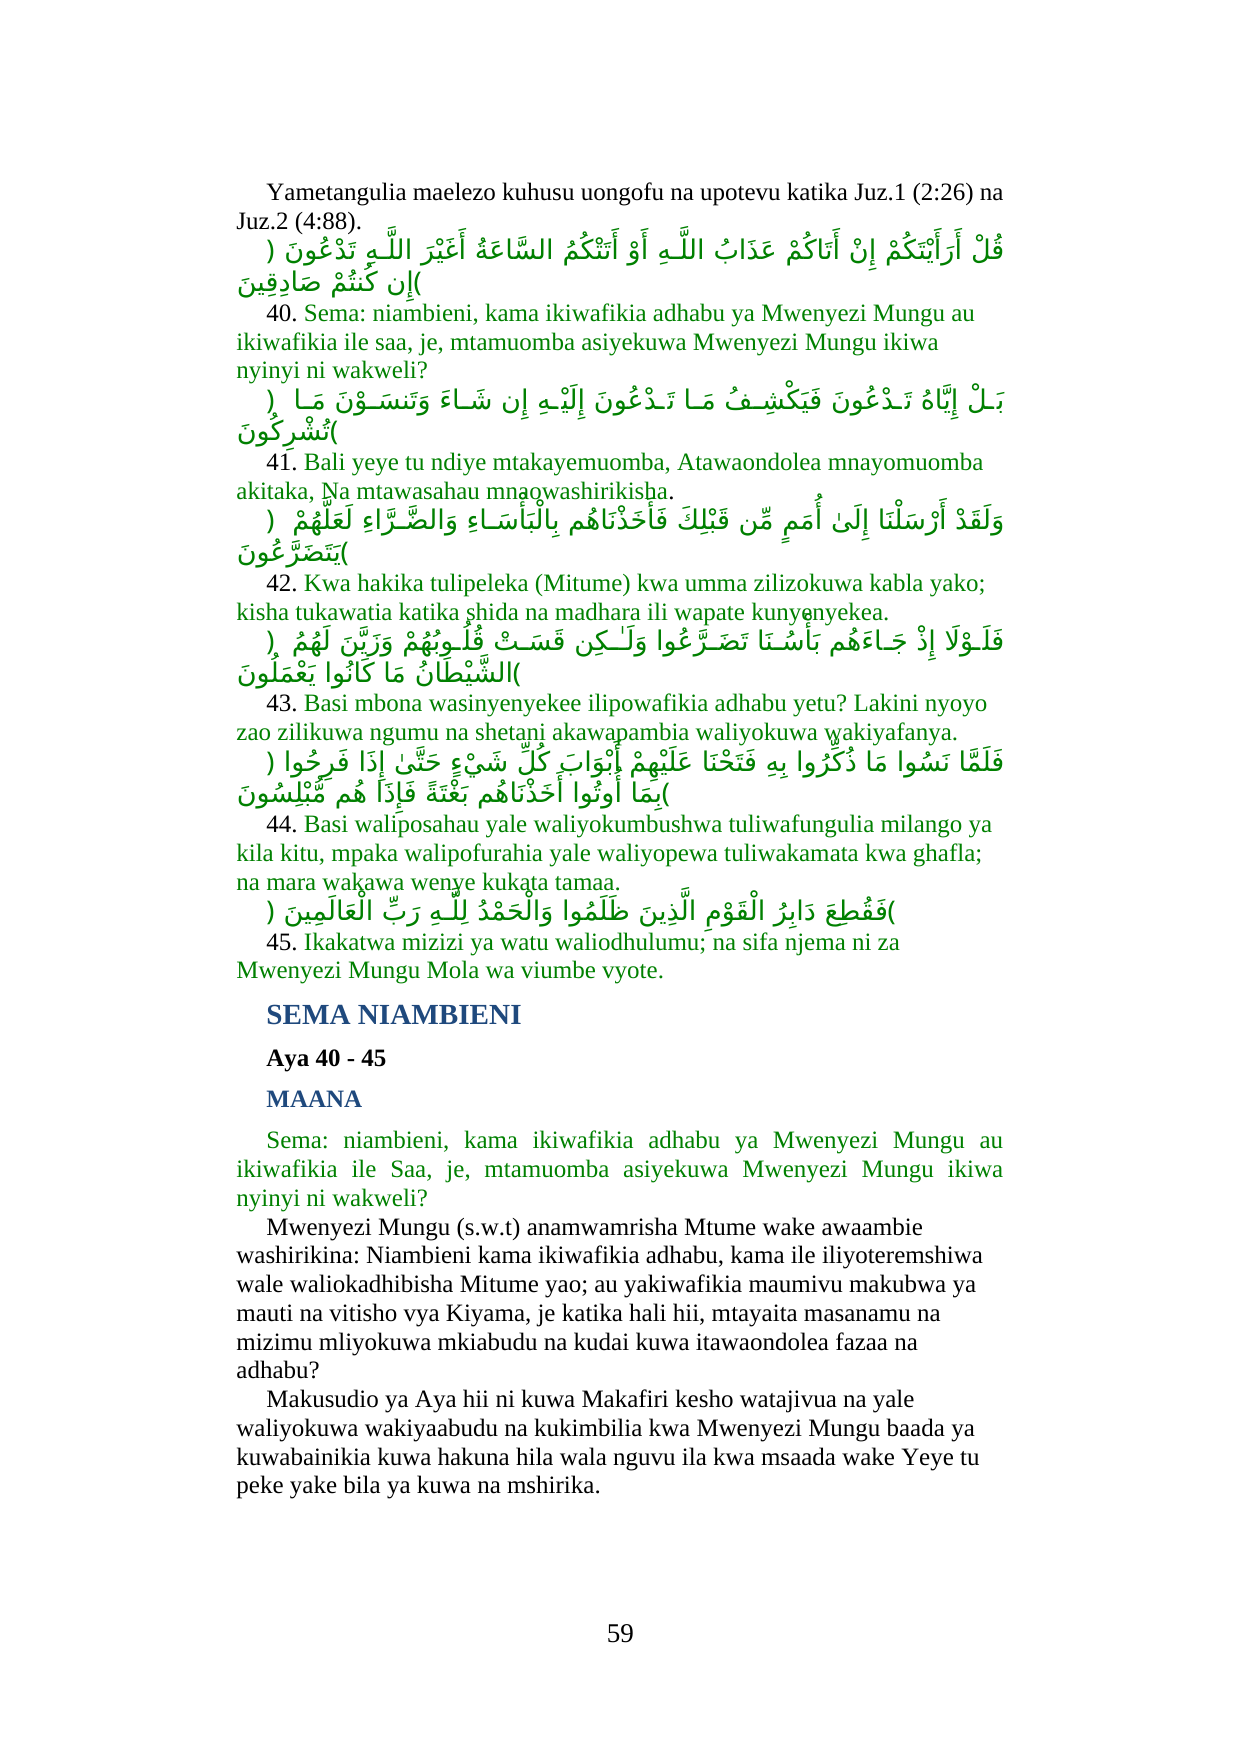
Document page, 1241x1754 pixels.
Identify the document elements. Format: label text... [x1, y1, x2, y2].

text ﴿ فَلَوْلَا إِذْ جَاءَهُم بَأْسُنَا تَضَرَّعُوا وَلَـٰكِن قَسَتْ قُلُوبُهُمْ وَزَيَّنَ لَهُمُ الشَّيْطَانُ مَا كَانُوا يَعْمَلُونَ﴾ [236, 625, 1004, 688]
text Aya 40 - 45 [236, 1043, 1004, 1072]
text 43. Basi mbona wasinyenyekee ilipowafikia adhabu yetu? Lakini nyoyo zao zilikuwa ngumu na shetani akawapambia waliyokuwa wakiyafanya. [236, 688, 1004, 746]
text Mwenyezi Mungu (s.w.t) anamwamrisha Mtume wake awaambie washirikina: Niambieni kama ikiwafikia adhabu, kama ile iliyoteremshiwa wale waliokadhibisha Mitume yao; au yakiwafikia maumivu makubwa ya mauti na vitisho vya Kiyama, je katika hali hii, mtayaita masanamu na mizimu mliyokuwa mkiabudu na kudai kuwa itawaondolea fazaa na adhabu? [236, 1212, 1004, 1384]
subtitle MAANA [236, 1084, 1004, 1113]
text ﴿ قُلْ أَرَأَيْتَكُمْ إِنْ أَتَاكُمْ عَذَابُ اللَّـهِ أَوْ أَتَتْكُمُ السَّاعَةُ أَغَيْرَ اللَّـهِ تَدْعُونَ إِن كُنتُمْ صَادِقِينَ﴾ [236, 235, 1004, 298]
text 41. Bali yeye tu ndiye mtakayemuomba, Atawaondolea mnayomuomba akitaka, Na mtawasahau mnaowashirikisha. [236, 447, 1004, 505]
text 40. Sema: niambieni, kama ikiwafikia adhabu ya Mwenyezi Mungu au ikiwafikia ile saa, je, mtamuomba asiyekuwa Mwenyezi Mungu ikiwa nyinyi ni wakweli? [236, 298, 1004, 384]
text 42. Kwa hakika tulipeleka (Mitume) kwa umma zilizokuwa kabla yako; kisha tukawatia katika shida na madhara ili wapate kunyenyekea. [236, 568, 1004, 625]
text Sema: niambieni, kama ikiwafikia adhabu ya Mwenyezi Mungu au ikiwafikia ile Saa, je, mtamuomba asiyekuwa Mwenyezi Mungu ikiwa nyinyi ni wakweli? [236, 1125, 1004, 1212]
text ﴿ بَلْ إِيَّاهُ تَدْعُونَ فَيَكْشِفُ مَا تَدْعُونَ إِلَيْهِ إِن شَاءَ وَتَنسَوْنَ مَا تُشْرِكُونَ﴾ [236, 384, 1004, 447]
text ﴿ فَلَمَّا نَسُوا مَا ذُكِّرُوا بِهِ فَتَحْنَا عَلَيْهِمْ أَبْوَابَ كُلِّ شَيْءٍ حَتَّىٰ إِذَا فَرِحُوا بِمَا أُوتُوا أَخَذْنَاهُم بَغْتَةً فَإِذَا هُم مُّبْلِسُونَ﴾ [236, 746, 1004, 809]
text Yametangulia maelezo kuhusu uongofu na upotevu katika Juz.1 (2:26) na Juz.2 (4:88). [236, 177, 1004, 235]
text 44. Basi waliposahau yale waliyokumbushwa tuliwafungulia milango ya kila kitu, mpaka walipofurahia yale waliyopewa tuliwakamata kwa ghafla; na mara wakawa wenye kukata tamaa. [236, 809, 1004, 895]
text Makusudio ya Aya hii ni kuwa Makafiri kesho watajivua na yale waliyokuwa wakiyaabudu na kukimbilia kwa Mwenyezi Mungu baada ya kuwabainikia kuwa hakuna hila wala nguvu ila kwa msaada wake Yeye tu peke yake bila ya kuwa na mshirika. [236, 1384, 1004, 1499]
text 45. Ikakatwa mizizi ya watu waliodhulumu; na sifa njema ni za Mwenyezi Mungu Mola wa viumbe vyote. [236, 927, 1004, 984]
text ﴿ وَلَقَدْ أَرْسَلْنَا إِلَىٰ أُمَمٍ مِّن قَبْلِكَ فَأَخَذْنَاهُم بِالْبَأْسَاءِ وَالضَّرَّاءِ لَعَلَّهُمْ يَتَضَرَّعُونَ﴾ [236, 505, 1004, 568]
subtitle SEMA NIAMBIENI [236, 997, 1004, 1030]
text ﴿ فَقُطِعَ دَابِرُ الْقَوْمِ الَّذِينَ ظَلَمُوا وَالْحَمْدُ لِلَّـهِ رَبِّ الْعَالَمِينَ﴾ [236, 895, 1004, 927]
